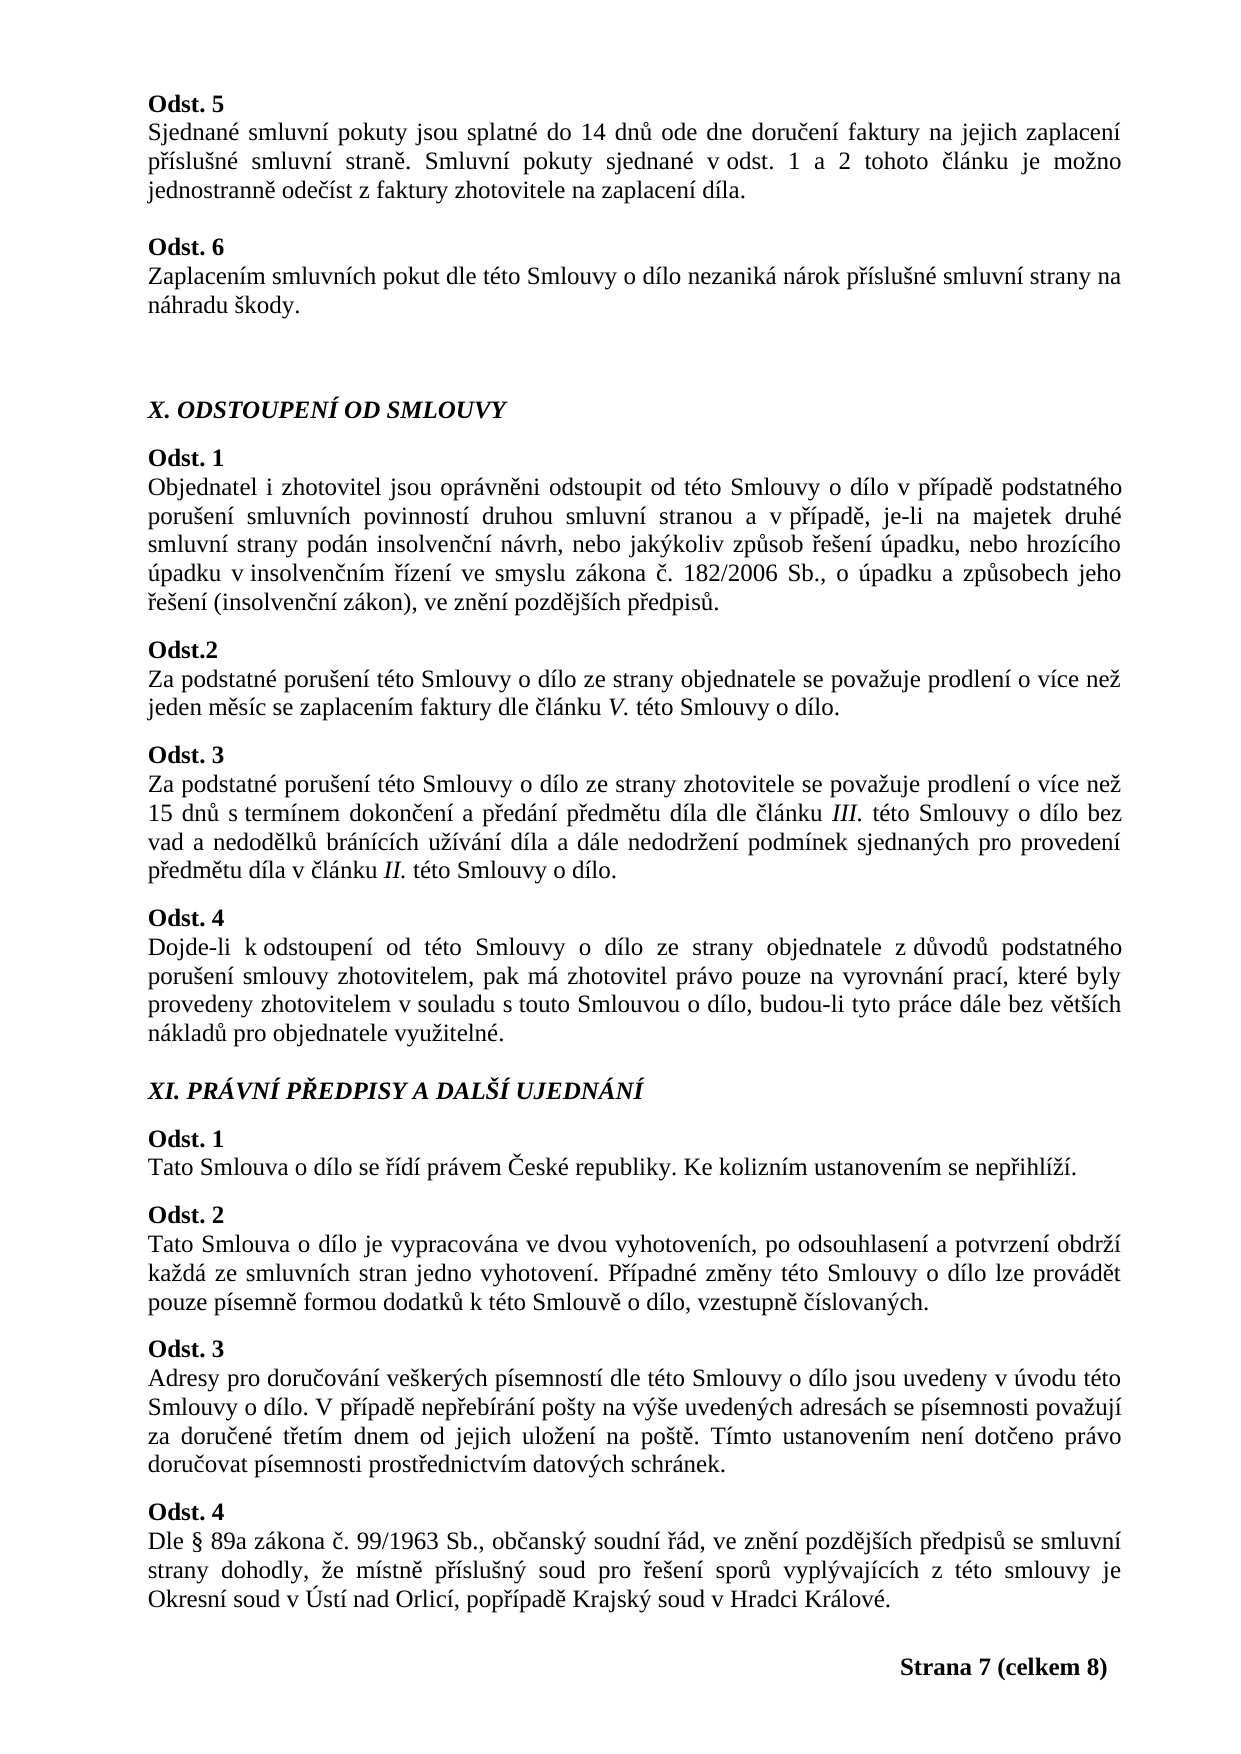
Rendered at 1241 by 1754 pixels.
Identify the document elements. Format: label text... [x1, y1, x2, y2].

text Zaplacením smluvních pokut dle této Smlouvy o dílo nezaniká nárok příslušné smluvní strany na náhradu škody. [148, 261, 1122, 319]
text Odst.2 [148, 635, 1122, 664]
text Objednatel i zhotovitel jsou oprávněni odstoupit od této Smlouvy o dílo v případě podstatného porušení smluvních povinností druhou smluvní stranou a v případě, je-li na majetek druhé smluvní strany podán insolvenční návrh, nebo jakýkoliv způsob řešení úpadku, nebo hrozícího úpadku v insolvenčním řízení ve smyslu zákona č. 182/2006 Sb., o úpadku a způsobech jeho řešení (insolvenční zákon), ve znění pozdějších předpisů. [148, 472, 1122, 616]
subtitle XI. PRÁVNÍ PŘEDPISY A DALŠÍ UJEDNÁNÍ [148, 1076, 1122, 1104]
subtitle Odst. 1 [148, 1124, 1122, 1152]
text Adresy pro doručování veškerých písemností dle této Smlouvy o dílo jsou uvedeny v úvodu této Smlouvy o dílo. V případě nepřebírání pošty na výše uvedených adresách se písemnosti považují za doručené třetím dnem od jejich uložení na poště. Tímto ustanovením není dotčeno právo doručovat písemnosti prostřednictvím datových schránek. [148, 1363, 1122, 1478]
text Sjednané smluvní pokuty jsou splatné do 14 dnů ode dne doručení faktury na jejich zaplacení příslušné smluvní straně. Smluvní pokuty sjednané v odst. 1 a 2 tohoto článku je možno jednostranně odečíst z faktury zhotovitele na zaplacení díla. [148, 117, 1122, 204]
text Odst. 4 [148, 903, 1122, 932]
text Dle § 89a zákona č. 99/1963 Sb., občanský soudní řád, ve znění pozdějších předpisů se smluvní strany dohodly, že místně příslušný soud pro řešení sporů vyplývajících z této smlouvy je Okresní soud v Ústí nad Orlicí, popřípadě Krajský soud v Hradci Králové. [148, 1526, 1122, 1612]
text Dojde-li k odstoupení od této Smlouvy o dílo ze strany objednatele z důvodů podstatného porušení smlouvy zhotovitelem, pak má zhotovitel právo pouze na vyrovnání prací, které byly provedeny zhotovitelem v souladu s touto Smlouvou o dílo, budou-li tyto práce dále bez větších nákladů pro objednatele využitelné. [148, 932, 1122, 1047]
text Odst. 1 [148, 443, 1122, 472]
subtitle Odst. 6 [148, 232, 1122, 261]
text Tato Smlouva o dílo je vypracována ve dvou vyhotoveních, po odsouhlasení a potvrzení obdrží každá ze smluvních stran jedno vyhotovení. Případné změny této Smlouvy o dílo lze provádět pouze písemně formou dodatků k této Smlouvě o dílo, vzestupně číslovaných. [148, 1229, 1122, 1315]
subtitle Odst. 5 [148, 89, 1122, 117]
text Za podstatné porušení této Smlouvy o dílo ze strany objednatele se považuje prodlení o více než jeden měsíc se zaplacením faktury dle článku V. této Smlouvy o dílo. [148, 664, 1122, 721]
text X. ODSTOUPENÍ OD SMLOUVY [148, 395, 1122, 424]
text Tato Smlouva o dílo se řídí právem České republiky. Ke kolizním ustanovením se nepřihlíží. [148, 1152, 1122, 1181]
text Za podstatné porušení této Smlouvy o dílo ze strany zhotovitele se považuje prodlení o více než 15 dnů s termínem dokončení a předání předmětu díla dle článku III. této Smlouvy o dílo bez vad a nedodělků bránících užívání díla a dále nedodržení podmínek sjednaných pro provedení předmětu díla v článku II. této Smlouvy o dílo. [148, 769, 1122, 884]
text Odst. 3 [148, 1334, 1122, 1363]
text Odst. 4 [148, 1497, 1122, 1526]
text Odst. 3 [148, 740, 1122, 769]
text Odst. 2 [148, 1200, 1122, 1229]
